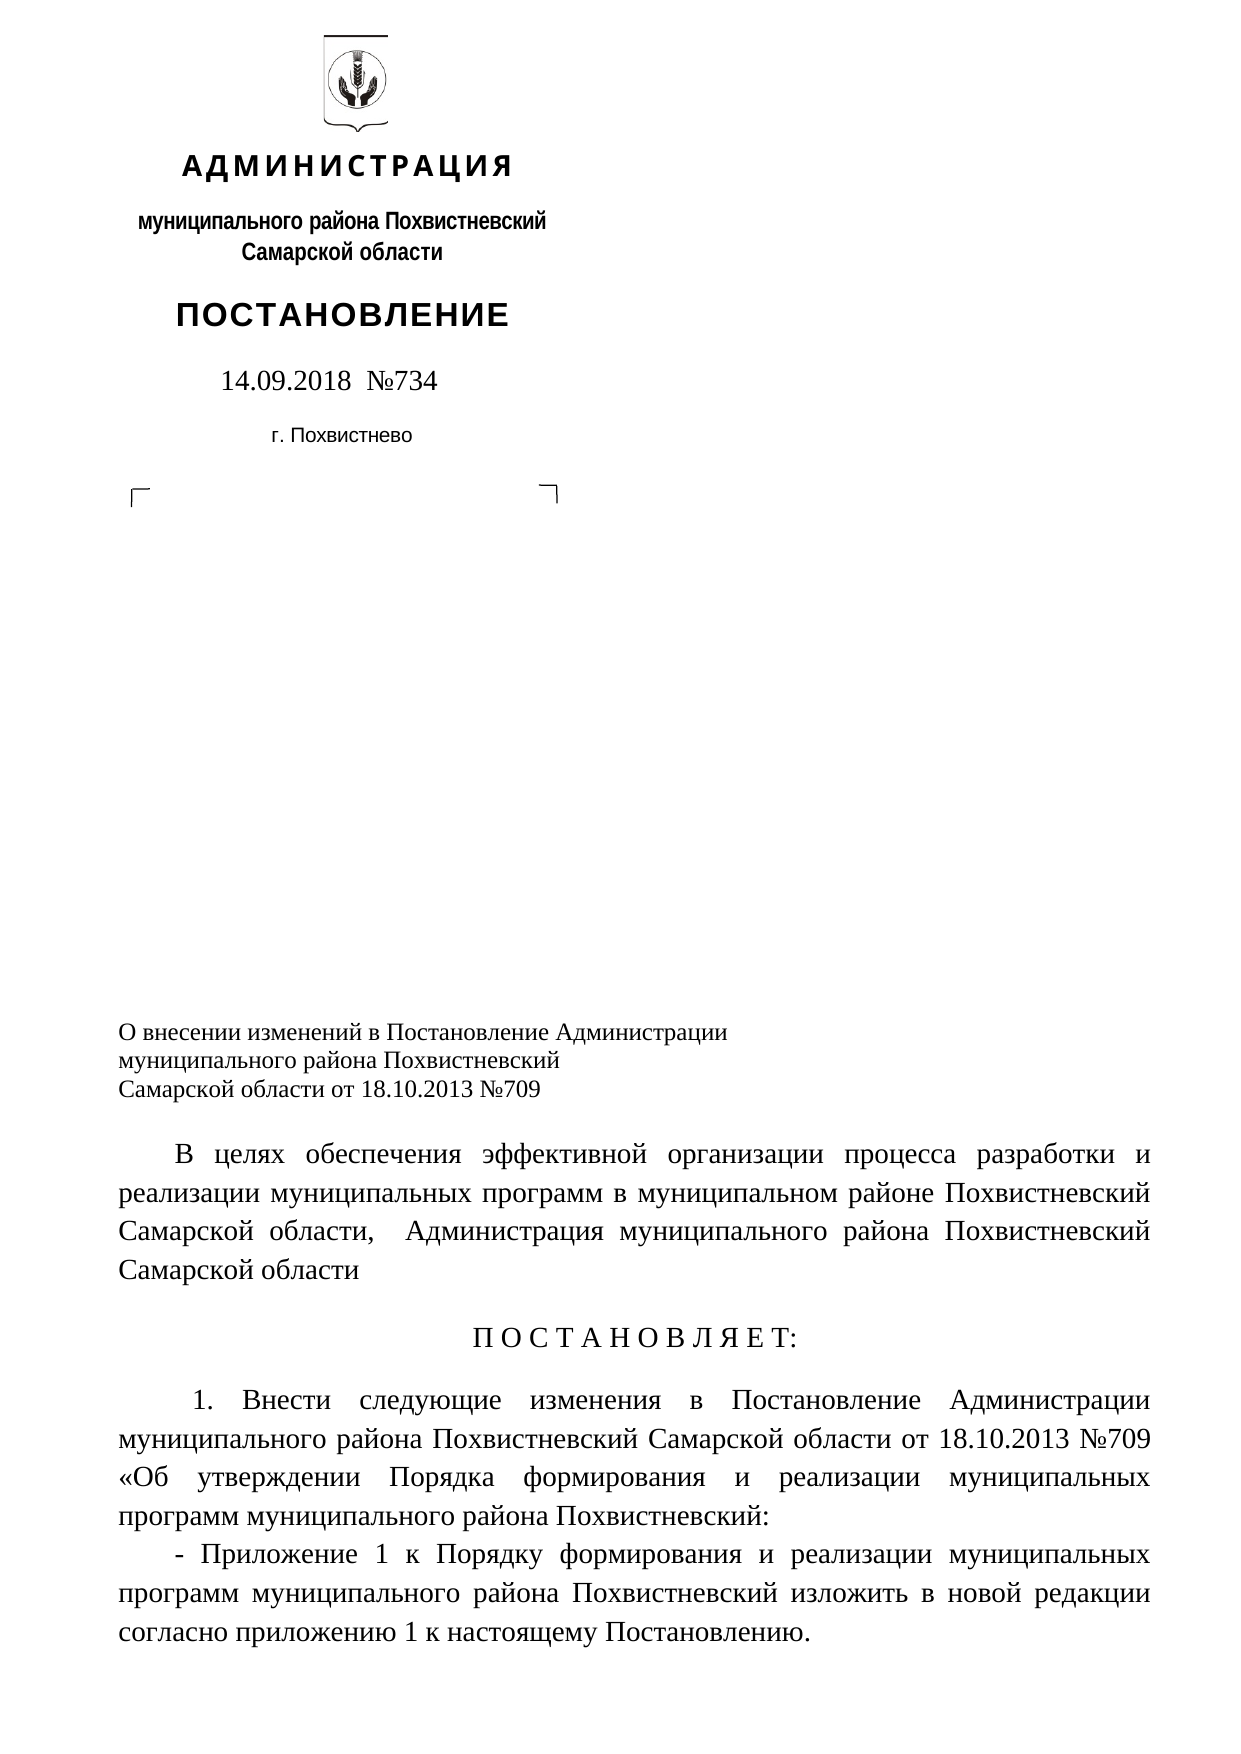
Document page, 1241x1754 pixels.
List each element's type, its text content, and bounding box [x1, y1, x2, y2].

text О внесении изменений в Постановление Администрации [118, 1017, 1152, 1045]
picture [322, 35, 388, 130]
text - Приложение 1 к Порядку формирования и реализации муниципальных программ муниципального района Похвистневский изложить в новой редакции согласно приложению 1 к настоящему Постановлению. [118, 1537, 1152, 1647]
text муниципального района Похвистневский [118, 1045, 1152, 1074]
text 1. Внести следующие изменения в Постановление Администрации муниципального района Похвистневский Самарской области от 18.10.2013 №709 «Об утверждении Порядка формирования и реализации муниципальных программ муниципального района Похвистневский: [118, 1382, 1152, 1532]
text П О С Т А Н О В Л Я Е Т: [118, 1320, 1152, 1353]
table_header АДМИНИСТРАЦИЯ муниципального района Похвистневский Самарской области ПОСТАНОВЛЕНИЕ 14.09.2018 №734 г. Похвистнево [107, 0, 577, 499]
text Самарской области от 18.10.2013 №709 [118, 1074, 1152, 1103]
text В целях обеспечения эффективной организации процесса разработки и реализации муниципальных программ в муниципальном районе Похвистневский Самарской области, Администрация муниципального района Похвистневский Самарской области [118, 1136, 1152, 1286]
